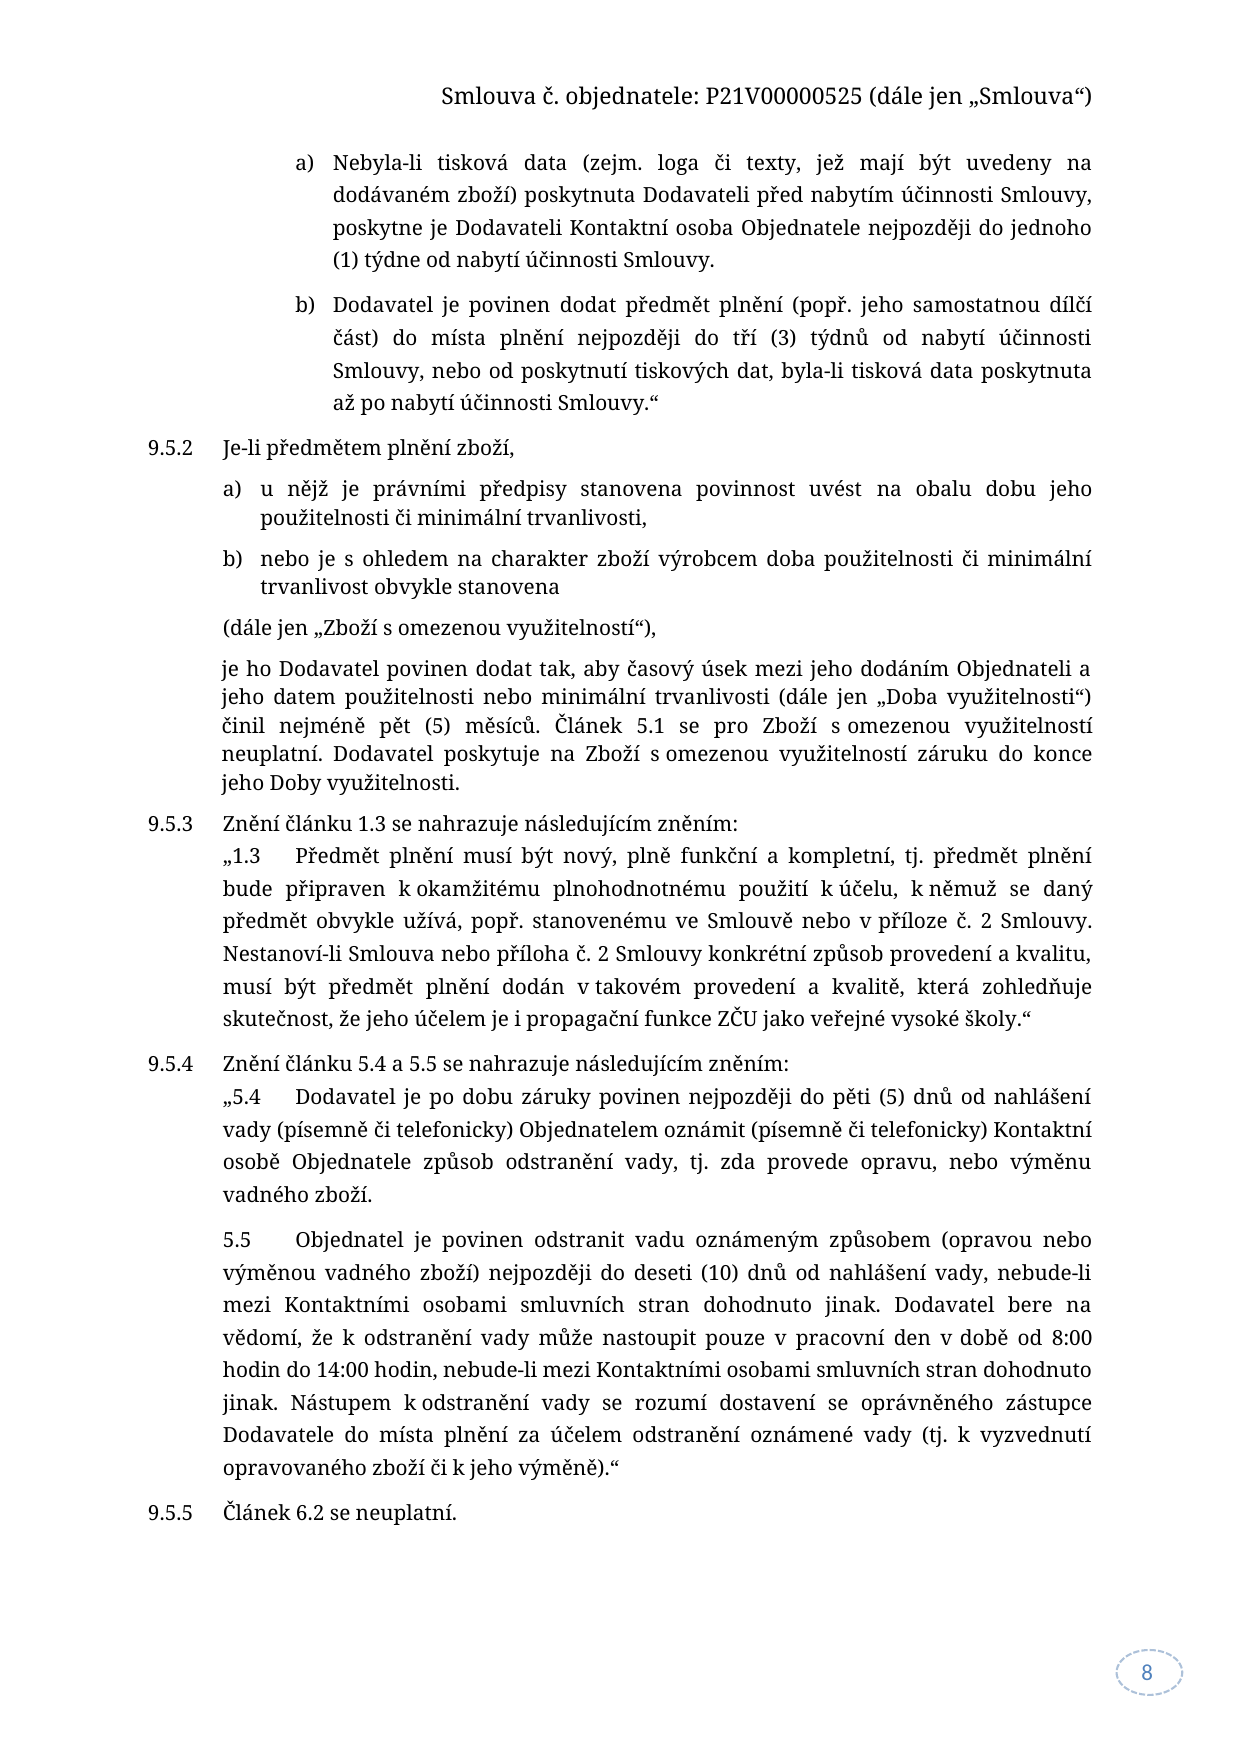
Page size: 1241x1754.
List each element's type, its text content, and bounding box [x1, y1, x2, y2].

list Nebyla-li tisková data (zejm. loga či texty, jež mají být uvedeny na dodávaném zboží) poskytnuta Dodavateli před nabytím účinnosti Smlouvy, poskytne je Dodavateli Kontaktní osoba Objednatele nejpozději do jednoho (1) týdne od nabytí účinnosti Smlouvy. [295, 148, 1093, 274]
list Článek 6.2 se neuplatní. [148, 1498, 1093, 1527]
list „1.3 Předmět plnění musí být nový, plně funkční a kompletní, tj. předmět plnění bude připraven k okamžitému plnohodnotnému použití k účelu, k němuž se daný předmět obvykle užívá, popř. stanovenému ve Smlouvě nebo v příloze č. 2 Smlouvy. Nestanoví-li Smlouva nebo příloha č. 2 Smlouvy konkrétní způsob provedení a kvalitu, musí být předmět plnění dodán v takovém provedení a kvalitě, která zohledňuje skutečnost, že jeho účelem je i propagační funkce ZČU jako veřejné vysoké školy.“ [223, 841, 1093, 1033]
list Je-li předmětem plnění zboží, [148, 433, 1093, 462]
list Znění článku 1.3 se nahrazuje následujícím zněním: [148, 809, 1093, 837]
text je ho Dodavatel povinen dodat tak, aby časový úsek mezi jeho dodáním Objednateli a jeho datem použitelnosti nebo minimální trvanlivosti (dále jen „Doba využitelnosti“) činil nejméně pět (5) měsíců. Článek 5.1 se pro Zboží s omezenou využitelností neuplatní. Dodavatel poskytuje na Zboží s omezenou využitelností záruku do konce jeho Doby využitelnosti. [221, 654, 1093, 796]
list nebo je s ohledem na charakter zboží výrobcem doba použitelnosti či minimální trvanlivost obvykle stanovena [223, 544, 1093, 601]
text (dále jen „Zboží s omezenou využitelností“), [223, 613, 1093, 642]
list „5.4 Dodavatel je po dobu záruky povinen nejpozději do pěti (5) dnů od nahlášení vady (písemně či telefonicky) Objednatelem oznámit (písemně či telefonicky) Kontaktní osobě Objednatele způsob odstranění vady, tj. zda provede opravu, nebo výměnu vadného zboží. [223, 1082, 1093, 1208]
list Dodavatel je povinen dodat předmět plnění (popř. jeho samostatnou dílčí část) do místa plnění nejpozději do tří (3) týdnů od nabytí účinnosti Smlouvy, nebo od poskytnutí tiskových dat, byla-li tisková data poskytnuta až po nabytí účinnosti Smlouvy.“ [295, 291, 1093, 417]
list Znění článku 5.4 a 5.5 se nahrazuje následujícím zněním: [148, 1049, 1093, 1078]
list u nějž je právními předpisy stanovena povinnost uvést na obalu dobu jeho použitelnosti či minimální trvanlivosti, [223, 474, 1093, 531]
list 5.5 Objednatel je povinen odstranit vadu oznámeným způsobem (opravou nebo výměnou vadného zboží) nejpozději do deseti (10) dnů od nahlášení vady, nebude-li mezi Kontaktními osobami smluvních stran dohodnuto jinak. Dodavatel bere na vědomí, že k odstranění vady může nastoupit pouze v pracovní den v době od 8:00 hodin do 14:00 hodin, nebude-li mezi Kontaktními osobami smluvních stran dohodnuto jinak. Nástupem k odstranění vady se rozumí dostavení se oprávněného zástupce Dodavatele do místa plnění za účelem odstranění oznámené vady (tj. k vyzvednutí opravovaného zboží či k jeho výměně).“ [223, 1225, 1093, 1482]
